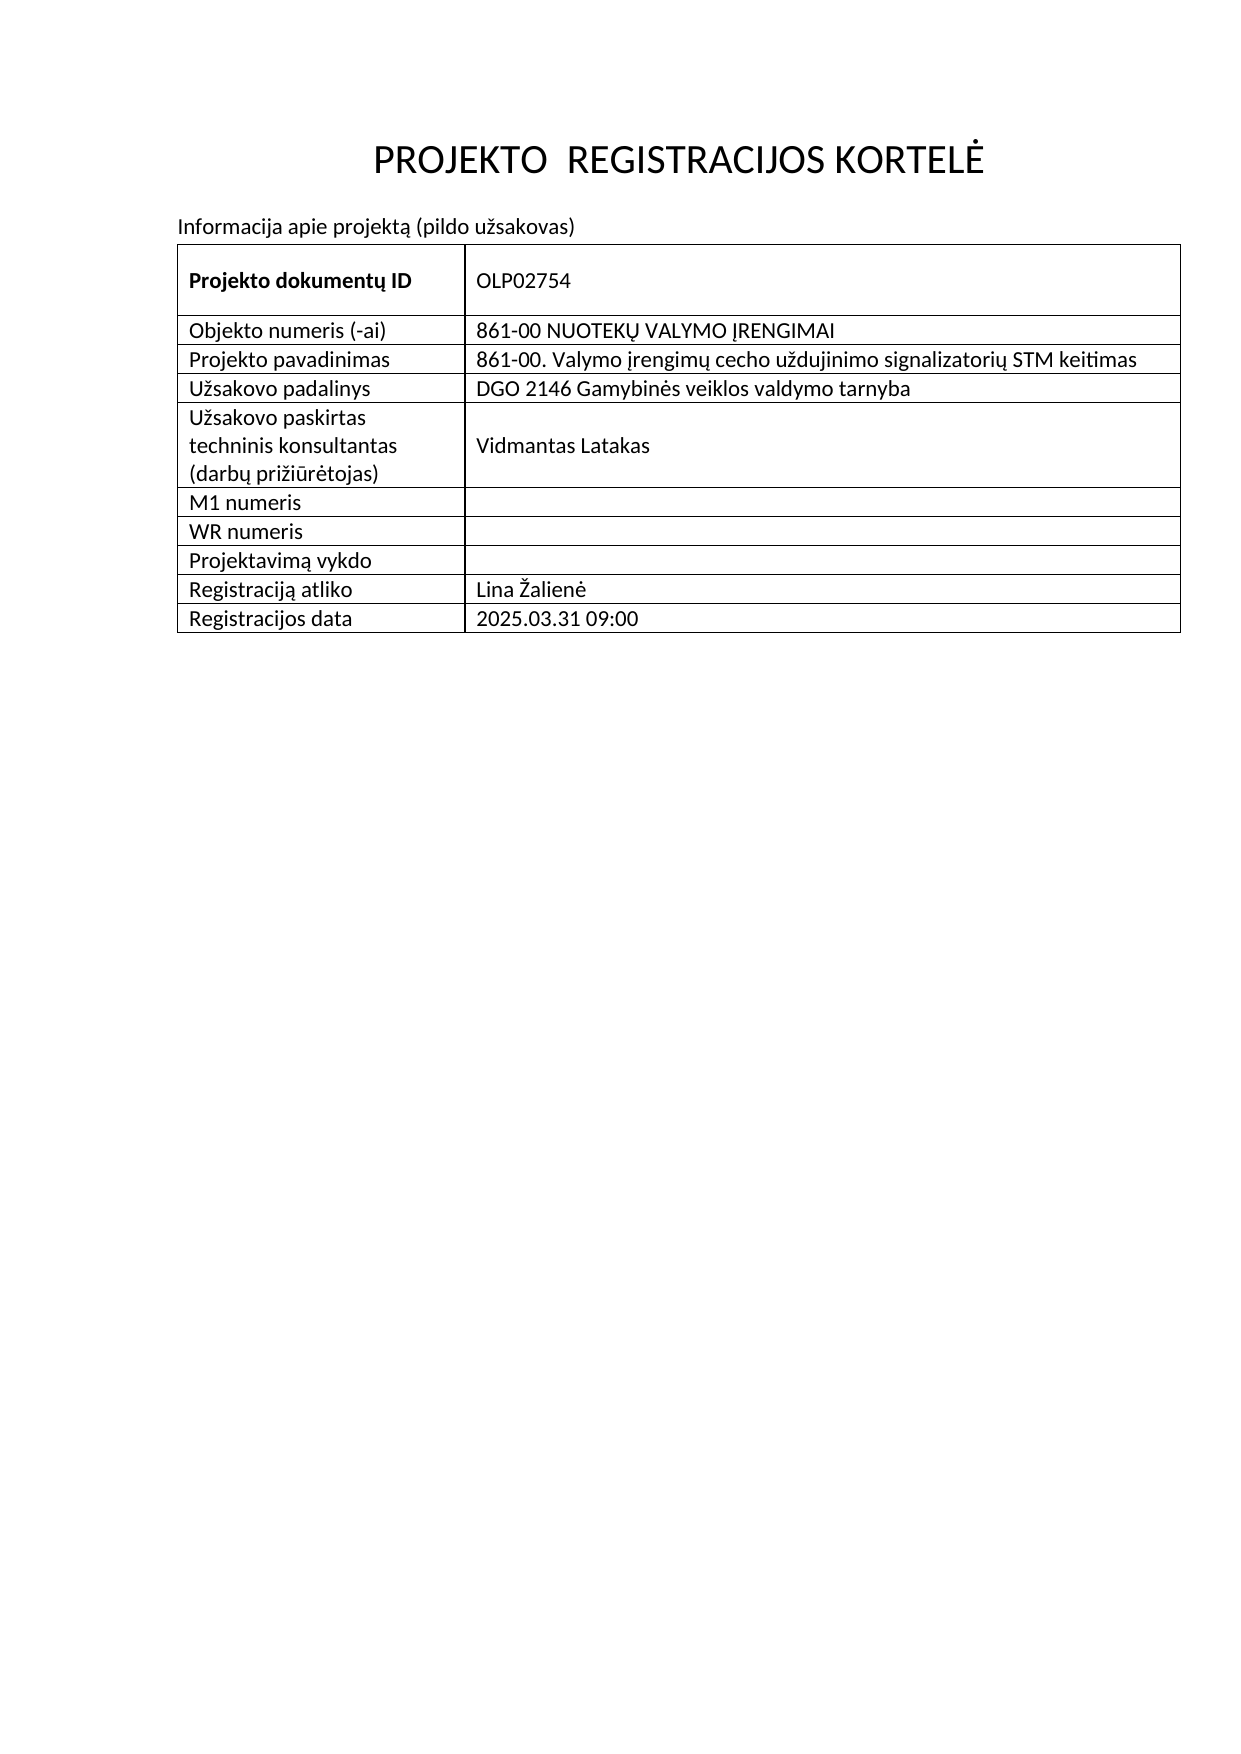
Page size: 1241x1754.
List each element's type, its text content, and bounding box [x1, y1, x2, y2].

table_cell WR numeris [178, 517, 464, 545]
table_header Projekto dokumentų ID [178, 245, 464, 315]
table_cell Registraciją atliko [178, 575, 464, 603]
table_cell Registracijos data [178, 604, 464, 632]
text PROJEKTO REGISTRACIJOS KORTELĖ [177, 133, 1181, 184]
table_cell Užsakovo paskirtas techninis konsultantas (darbų prižiūrėtojas) [178, 403, 464, 487]
table_cell Projekto pavadinimas [178, 345, 464, 373]
table_cell Užsakovo padalinys [178, 374, 464, 402]
table_cell Projektavimą vykdo [178, 546, 464, 574]
table_cell M1 numeris [178, 488, 464, 516]
text Informacija apie projektą (pildo užsakovas) [177, 212, 1181, 240]
table_cell Objekto numeris (-ai) [178, 316, 464, 344]
